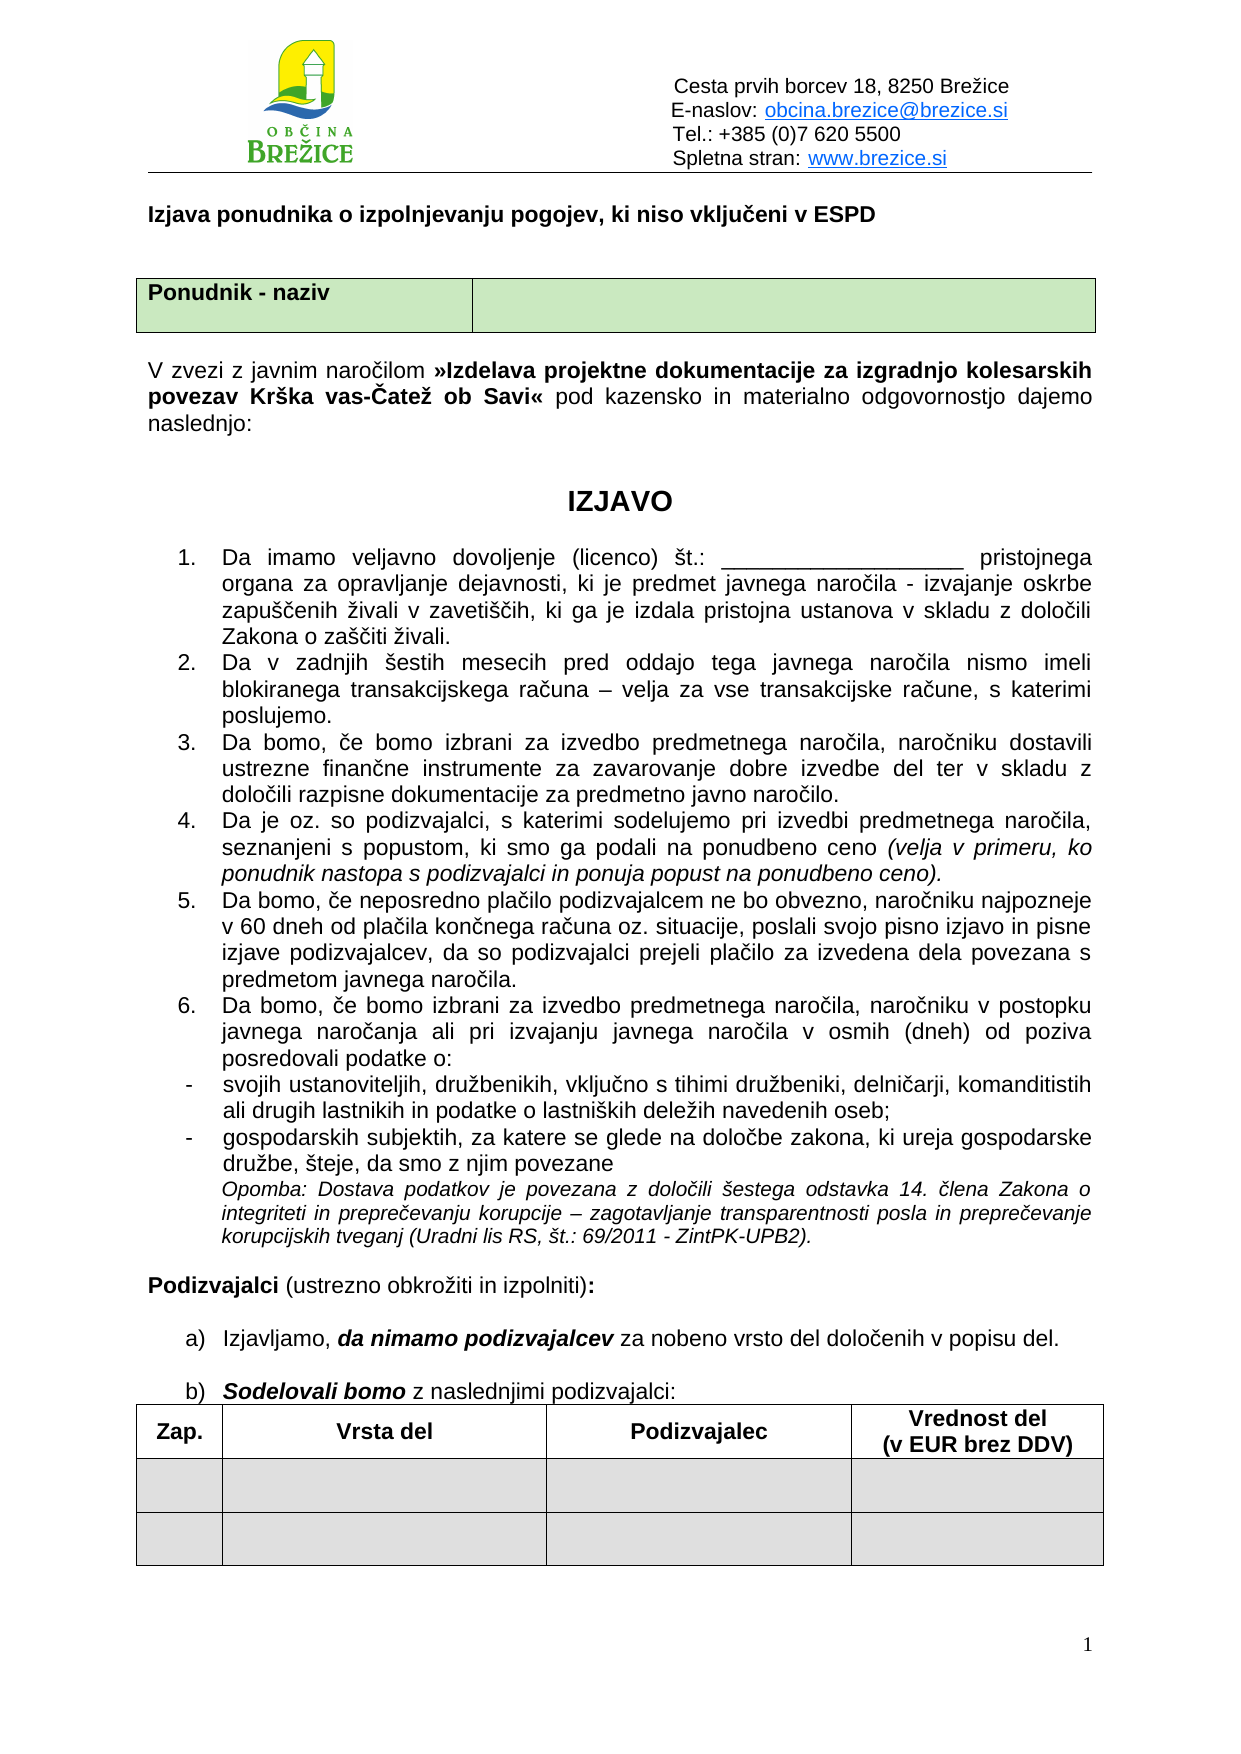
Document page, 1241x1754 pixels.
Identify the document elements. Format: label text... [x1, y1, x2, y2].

picture [247, 40, 353, 163]
table_cell [852, 1513, 1103, 1565]
list Da v zadnjih šestih mesecih pred oddajo tega javnega naročila nismo imeli blokiranega transakcijskega računa – velja za vse transakcijske račune, s katerimi poslujemo. [177, 649, 1092, 728]
list Da bomo, če neposredno plačilo podizvajalcem ne bo obvezno, naročniku najpozneje v 60 dneh od plačila končnega računa oz. situacije, poslali svojo pisno izjavo in pisne izjave podizvajalcev, da so podizvajalci prejeli plačilo za izvedena dela povezana s predmetom javnega naročila. [177, 887, 1092, 992]
table_header Podizvajalec [547, 1405, 851, 1458]
list Da je oz. so podizvajalci, s katerimi sodelujemo pri izvedbi predmetnega naročila, seznanjeni s popustom, ki smo ga podali na ponudbeno ceno (velja v primeru, ko ponudnik nastopa s podizvajalci in ponuja popust na ponudbeno ceno). [177, 807, 1092, 887]
text Opomba: Dostava podatkov je povezana z določili šestega odstavka 14. člena Zakona o integriteti in preprečevanju korupcije – zagotavljanje transparentnosti posla in preprečevanje korupcijskih tveganj (Uradni lis RS, št.: 69/2011 - ZintPK-UPB2). [221, 1176, 1092, 1248]
list svojih ustanoviteljih, družbenikih, vključno s tihimi družbeniki, delničarji, komanditistih ali drugih lastnikih in podatke o lastniških deležih navedenih oseb; [185, 1071, 1092, 1124]
table_header Zap. [137, 1405, 222, 1458]
table_header Vrsta del [223, 1405, 546, 1458]
table_cell [223, 1513, 546, 1565]
text Izjava ponudnika o izpolnjevanju pogojev, ki niso vključeni v ESPD [148, 201, 1092, 228]
list gospodarskih subjektih, za katere se glede na določbe zakona, ki ureja gospodarske družbe, šteje, da smo z njim povezane [185, 1124, 1092, 1176]
table_header Vrednost del (v EUR brez DDV) [852, 1405, 1103, 1458]
list Da bomo, če bomo izbrani za izvedbo predmetnega naročila, naročniku dostavili ustrezne finančne instrumente za zavarovanje dobre izvedbe del ter v skladu z določili razpisne dokumentacije za predmetno javno naročilo. [177, 728, 1092, 807]
table_header Ponudnik - naziv [137, 279, 472, 332]
list Da bomo, če bomo izbrani za izvedbo predmetnega naročila, naročniku v postopku javnega naročanja ali pri izvajanju javnega naročila v osmih (dneh) od poziva posredovali podatke o: [177, 992, 1092, 1071]
table_cell [547, 1459, 851, 1512]
table_header [473, 279, 1095, 332]
list Sodelovali bomo z naslednjimi podizvajalci: [185, 1378, 1092, 1404]
table_cell [137, 1513, 222, 1565]
text Podizvajalci (ustrezno obkrožiti in izpolniti): [148, 1272, 1092, 1299]
list Izjavljamo, da nimamo podizvajalcev za nobeno vrsto del določenih v popisu del. [185, 1325, 1092, 1351]
table_cell [852, 1459, 1103, 1512]
table_cell [547, 1513, 851, 1565]
text IZJAVO [148, 484, 1092, 518]
table_cell [223, 1459, 546, 1512]
text V zvezi z javnim naročilom »Izdelava projektne dokumentacije za izgradnjo kolesarskih povezav Krška vas-Čatež ob Savi« pod kazensko in materialno odgovornostjo dajemo naslednjo: [148, 357, 1092, 436]
list Da imamo veljavno dovoljenje (licenco) št.: ___________________ pristojnega organa za opravljanje dejavnosti, ki je predmet javnega naročila - izvajanje oskrbe zapuščenih živali v zavetiščih, ki ga je izdala pristojna ustanova v skladu z določili Zakona o zaščiti živali. [177, 544, 1092, 649]
table_cell [137, 1459, 222, 1512]
